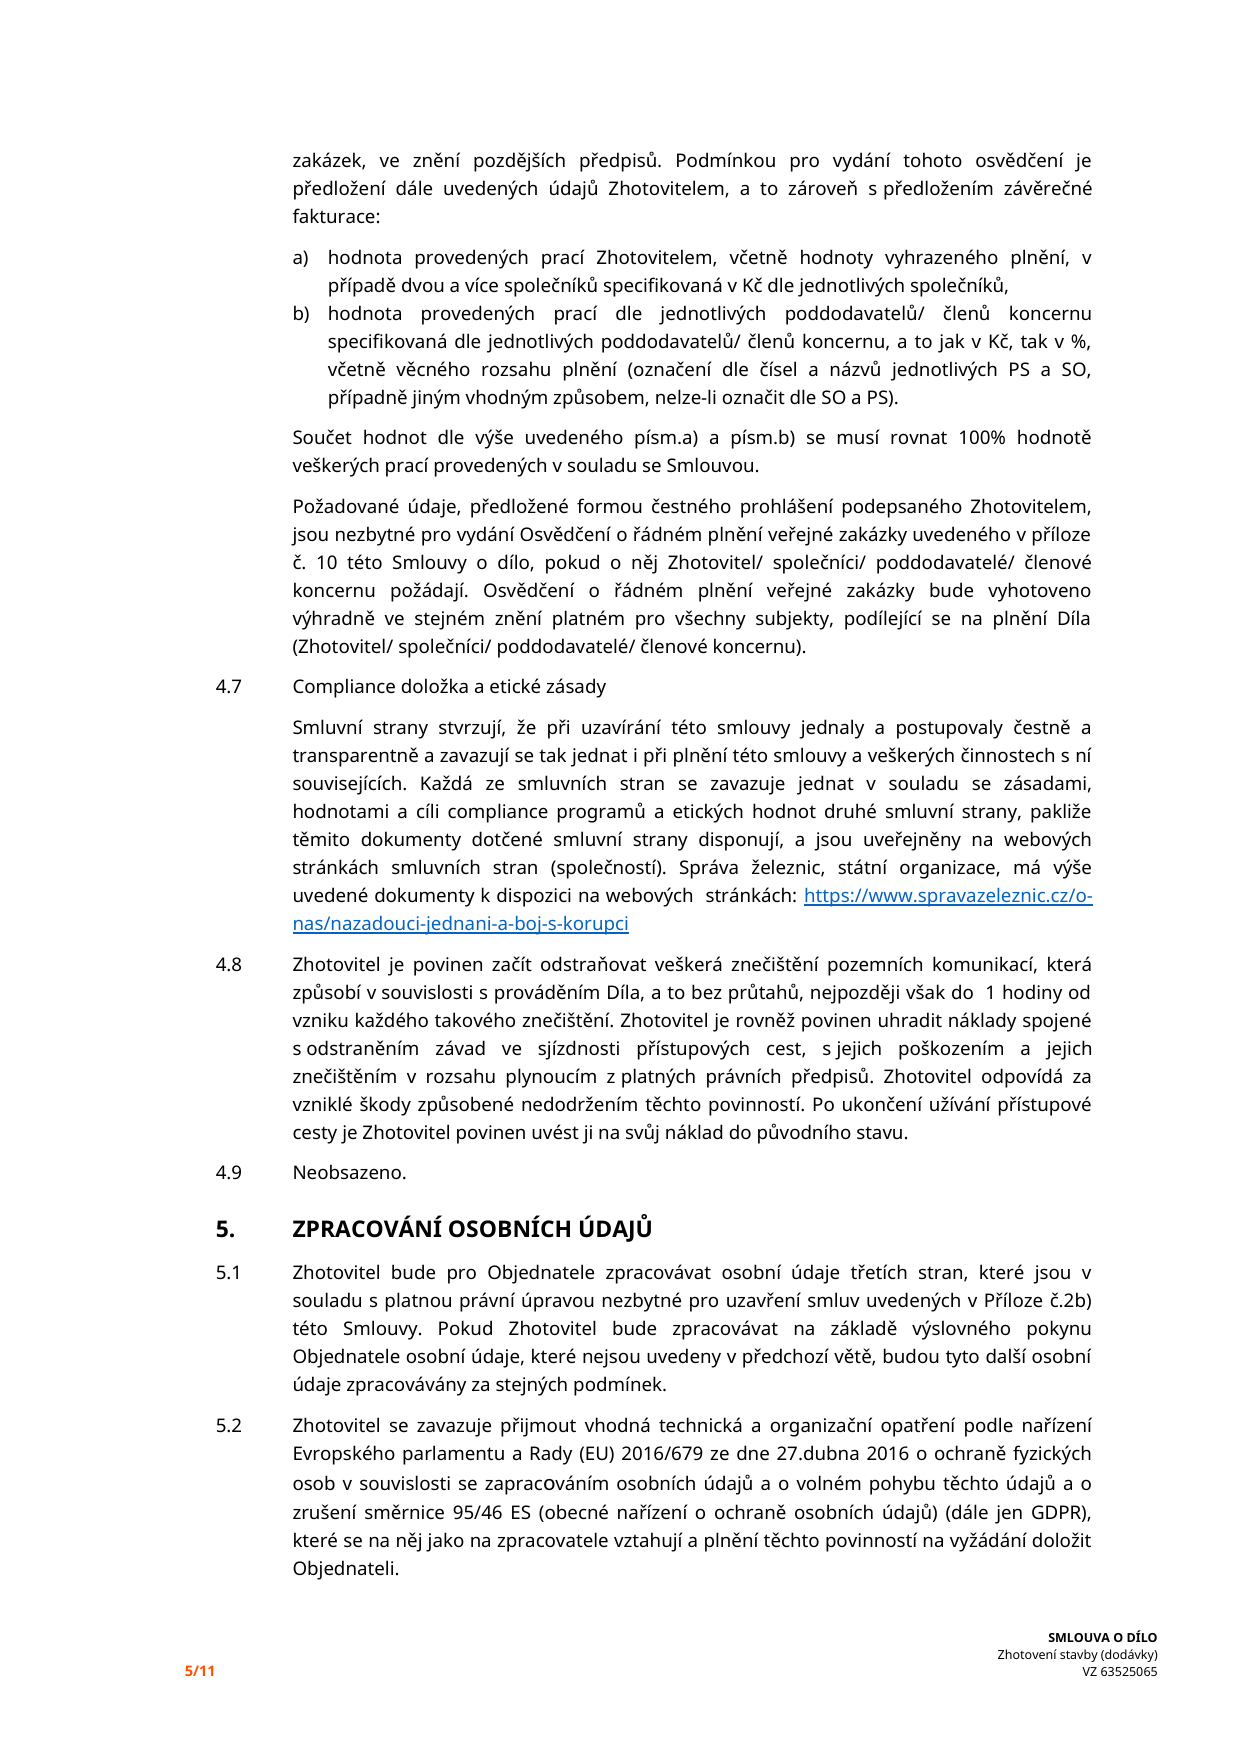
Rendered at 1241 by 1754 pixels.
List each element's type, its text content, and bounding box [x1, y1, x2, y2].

list Smluvní strany stvrzují, že při uzavírání této smlouvy jednaly a postupovaly čestně a transparentně a zavazují se tak jednat i při plnění této smlouvy a veškerých činnostech s ní souvisejících. Každá ze smluvních stran se zavazuje jednat v souladu se zásadami, hodnotami a cíli compliance programů a etických hodnot druhé smluvní strany, pakliže těmito dokumenty dotčené smluvní strany disponují, a jsou uveřejněny na webových stránkách smluvních stran (společností). Správa železnic, státní organizace, má výše uvedené dokumenty k dispozici na webových stránkách: https://www.spravazeleznic.cz/o-nas/nazadouci-jednani-a-boj-s-korupci [292, 714, 1093, 936]
text Neobsazeno. [216, 1160, 1093, 1185]
text Součet hodnot dle výše uvedeného písm.a) a písm.b) se musí rovnat 100% hodnotě veškerých prací provedených v souladu se Smlouvou. [292, 425, 1093, 478]
text Zhotovitel se zavazuje přijmout vhodná technická a organizační opatření podle nařízení Evropského parlamentu a Rady (EU) 2016/679 ze dne 27.dubna 2016 o ochraně fyzických osob v souvislosti se zapracováním osobních údajů a o volném pohybu těchto údajů a o zrušení směrnice 95/46 ES (obecné nařízení o ochraně osobních údajů) (dále jen GDPR), které se na něj jako na zpracovatele vztahují a plnění těchto povinností na vyžádání doložit Objednateli. [216, 1412, 1093, 1581]
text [216, 147, 1093, 229]
text Požadované údaje, předložené formou čestného prohlášení podepsaného Zhotovitelem, jsou nezbytné pro vydání Osvědčení o řádném plnění veřejné zakázky uvedeného v příloze č. 10 této Smlouvy o dílo, pokud o něj Zhotovitel/ společníci/ poddodavatelé/ členové koncernu požádají. Osvědčení o řádném plnění veřejné zakázky bude vyhotoveno výhradně ve stejném znění platném pro všechny subjekty, podílející se na plnění Díla (Zhotovitel/ společníci/ poddodavatelé/ členové koncernu). [292, 493, 1093, 659]
text Zhotovitel je povinen začít odstraňovat veškerá znečištění pozemních komunikací, která způsobí v souvislosti s prováděním Díla, a to bez průtahů, nejpozději však do 1 hodiny od vzniku každého takového znečištění. Zhotovitel je rovněž povinen uhradit náklady spojené s odstraněním závad ve sjízdnosti přístupových cest, s jejich poškozením a jejich znečištěním v rozsahu plynoucím z platných právních předpisů. Zhotovitel odpovídá za vzniklé škody způsobené nedodržením těchto povinností. Po ukončení užívání přístupové cesty je Zhotovitel povinen uvést ji na svůj náklad do původního stavu. [216, 951, 1093, 1145]
list hodnota provedených prací Zhotovitelem, včetně hodnoty vyhrazeného plnění, v případě dvou a více společníků specifikovaná v Kč dle jednotlivých společníků, [292, 244, 1093, 298]
text Compliance doložka a etické zásady [216, 674, 1093, 699]
text Zhotovitel bude pro Objednatele zpracovávat osobní údaje třetích stran, které jsou v souladu s platnou právní úpravou nezbytné pro uzavření smluv uvedených v Příloze č.2b) této Smlouvy. Pokud Zhotovitel bude zpracovávat na základě výslovného pokynu Objednatele osobní údaje, které nejsou uvedeny v předchozí větě, budou tyto další osobní údaje zpracovávány za stejných podmínek. [216, 1259, 1093, 1397]
text ZPRACOVÁNÍ OSOBNÍCH ÚDAJŮ [216, 1213, 1093, 1244]
text hodnota provedených prací dle jednotlivých poddodavatelů/ členů koncernu specifikovaná dle jednotlivých poddodavatelů/ členů koncernu, a to jak v Kč, tak v %, včetně věcného rozsahu plnění (označení dle čísel a názvů jednotlivých PS a SO, případně jiným vhodným způsobem, nelze-li označit dle SO a PS). [292, 300, 1093, 410]
